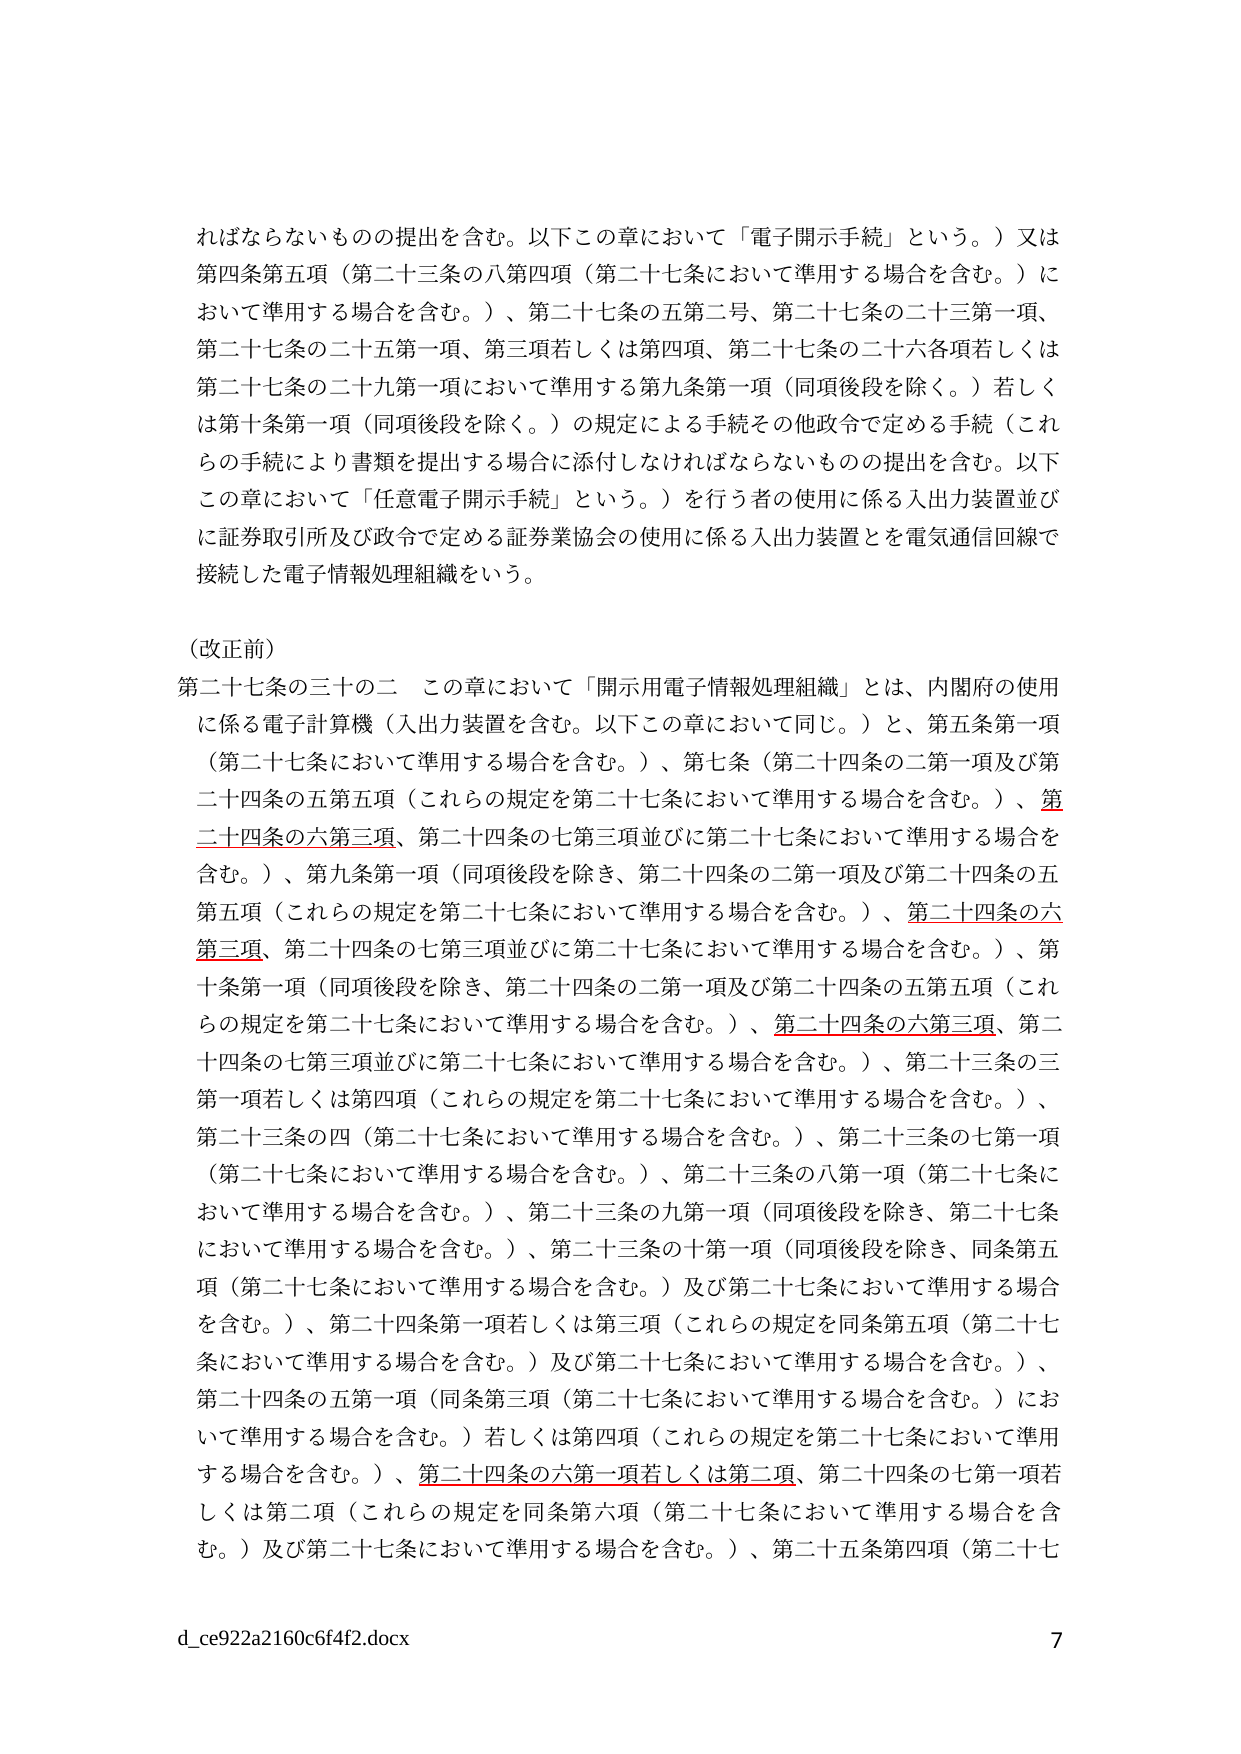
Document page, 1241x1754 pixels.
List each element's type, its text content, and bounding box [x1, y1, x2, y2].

text （改正前） [177, 629, 1063, 667]
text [177, 667, 1063, 1567]
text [177, 217, 1063, 592]
